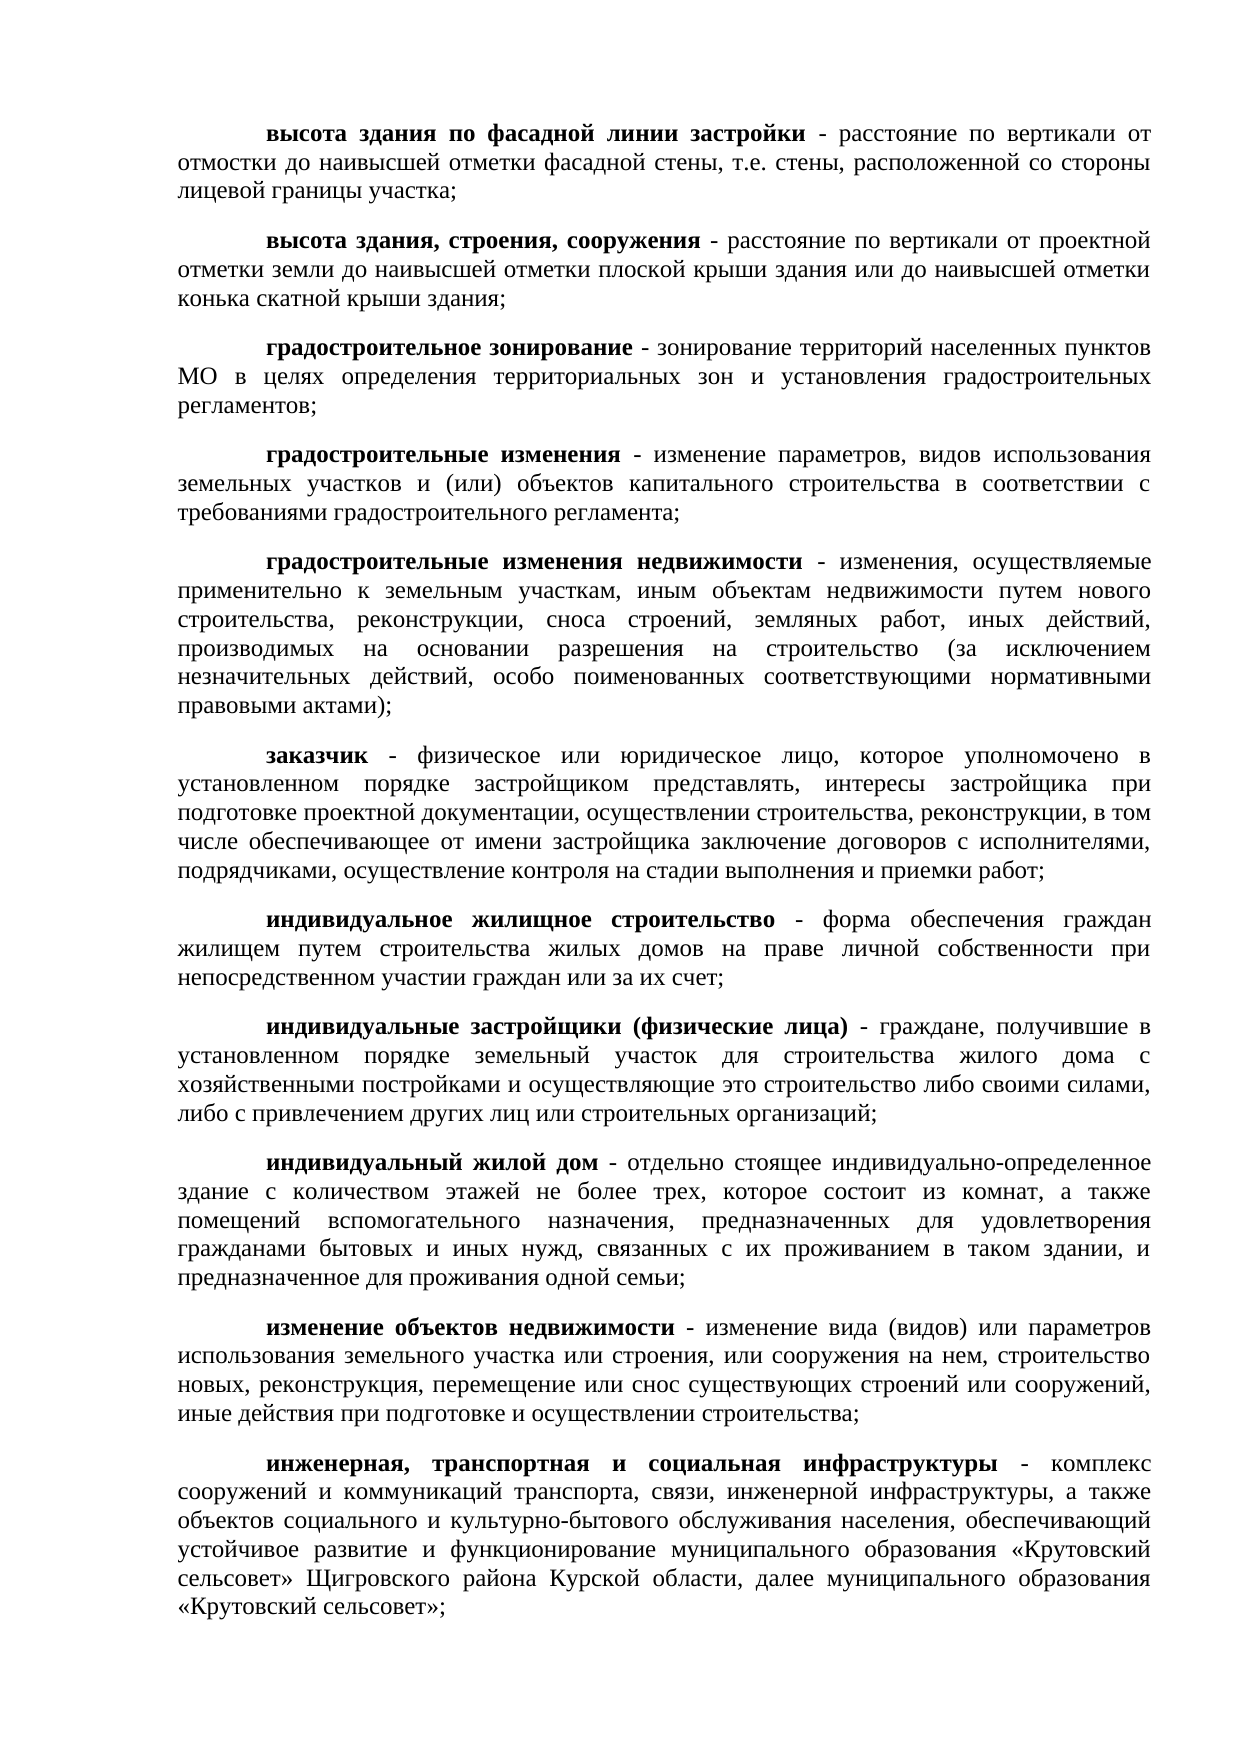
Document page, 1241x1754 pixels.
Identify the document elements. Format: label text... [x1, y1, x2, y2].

text градостроительное зонирование - зонирование территорий населенных пунктов МО в целях определения территориальных зон и установления градостроительных регламентов; [177, 332, 1152, 418]
text высота здания по фасадной линии застройки - расстояние по вертикали от отмостки до наивысшей отметки фасадной стены, т.е. стены, расположенной со стороны лицевой границы участка; [177, 118, 1152, 204]
text индивидуальные застройщики (физические лица) - граждане, получившие в установленном порядке земельный участок для строительства жилого дома с хозяйственными постройками и осуществляющие это строительство либо своими силами, либо с привлечением других лиц или строительных организаций; [177, 1011, 1152, 1126]
text градостроительные изменения - изменение параметров, видов использования земельных участков и (или) объектов капитального строительства в соответствии с требованиями градостроительного регламента; [177, 439, 1152, 526]
text индивидуальный жилой дом - отдельно стоящее индивидуально-определенное здание с количеством этажей не более трех, которое состоит из комнат, а также помещений вспомогательного назначения, предназначенных для удовлетворения гражданами бытовых и иных нужд, связанных с их проживанием в таком здании, и предназначенное для проживания одной семьи; [177, 1147, 1152, 1291]
text градостроительные изменения недвижимости - изменения, осуществляемые применительно к земельным участкам, иным объектам недвижимости путем нового строительства, реконструкции, сноса строений, земляных работ, иных действий, производимых на основании разрешения на строительство (за исключением незначительных действий, особо поименованных соответствующими нормативными правовыми актами); [177, 546, 1152, 719]
text изменение объектов недвижимости - изменение вида (видов) или параметров использования земельного участка или строения, или сооружения на нем, строительство новых, реконструкция, перемещение или снос существующих строений или сооружений, иные действия при подготовке и осуществлении строительства; [177, 1312, 1152, 1427]
text индивидуальное жилищное строительство - форма обеспечения граждан жилищем путем строительства жилых домов на праве личной собственности при непосредственном участии граждан или за их счет; [177, 904, 1152, 991]
text заказчик - физическое или юридическое лицо, которое уполномочено в установленном порядке застройщиком представлять, интересы застройщика при подготовке проектной документации, осуществлении строительства, реконструкции, в том числе обеспечивающее от имени застройщика заключение договоров с исполнителями, подрядчиками, осуществление контроля на стадии выполнения и приемки работ; [177, 740, 1152, 883]
text инженерная, транспортная и социальная инфраструктуры - комплекс сооружений и коммуникаций транспорта, связи, инженерной инфраструктуры, а также объектов социального и культурно-бытового обслуживания населения, обеспечивающий устойчивое развитие и функционирование муниципального образования «Крутовский сельсовет» Щигровского района Курской области, далее муниципального образования «Крутовский сельсовет»; [177, 1448, 1152, 1620]
text высота здания, строения, сооружения - расстояние по вертикали от проектной отметки земли до наивысшей отметки плоской крыши здания или до наивысшей отметки конька скатной крыши здания; [177, 225, 1152, 311]
